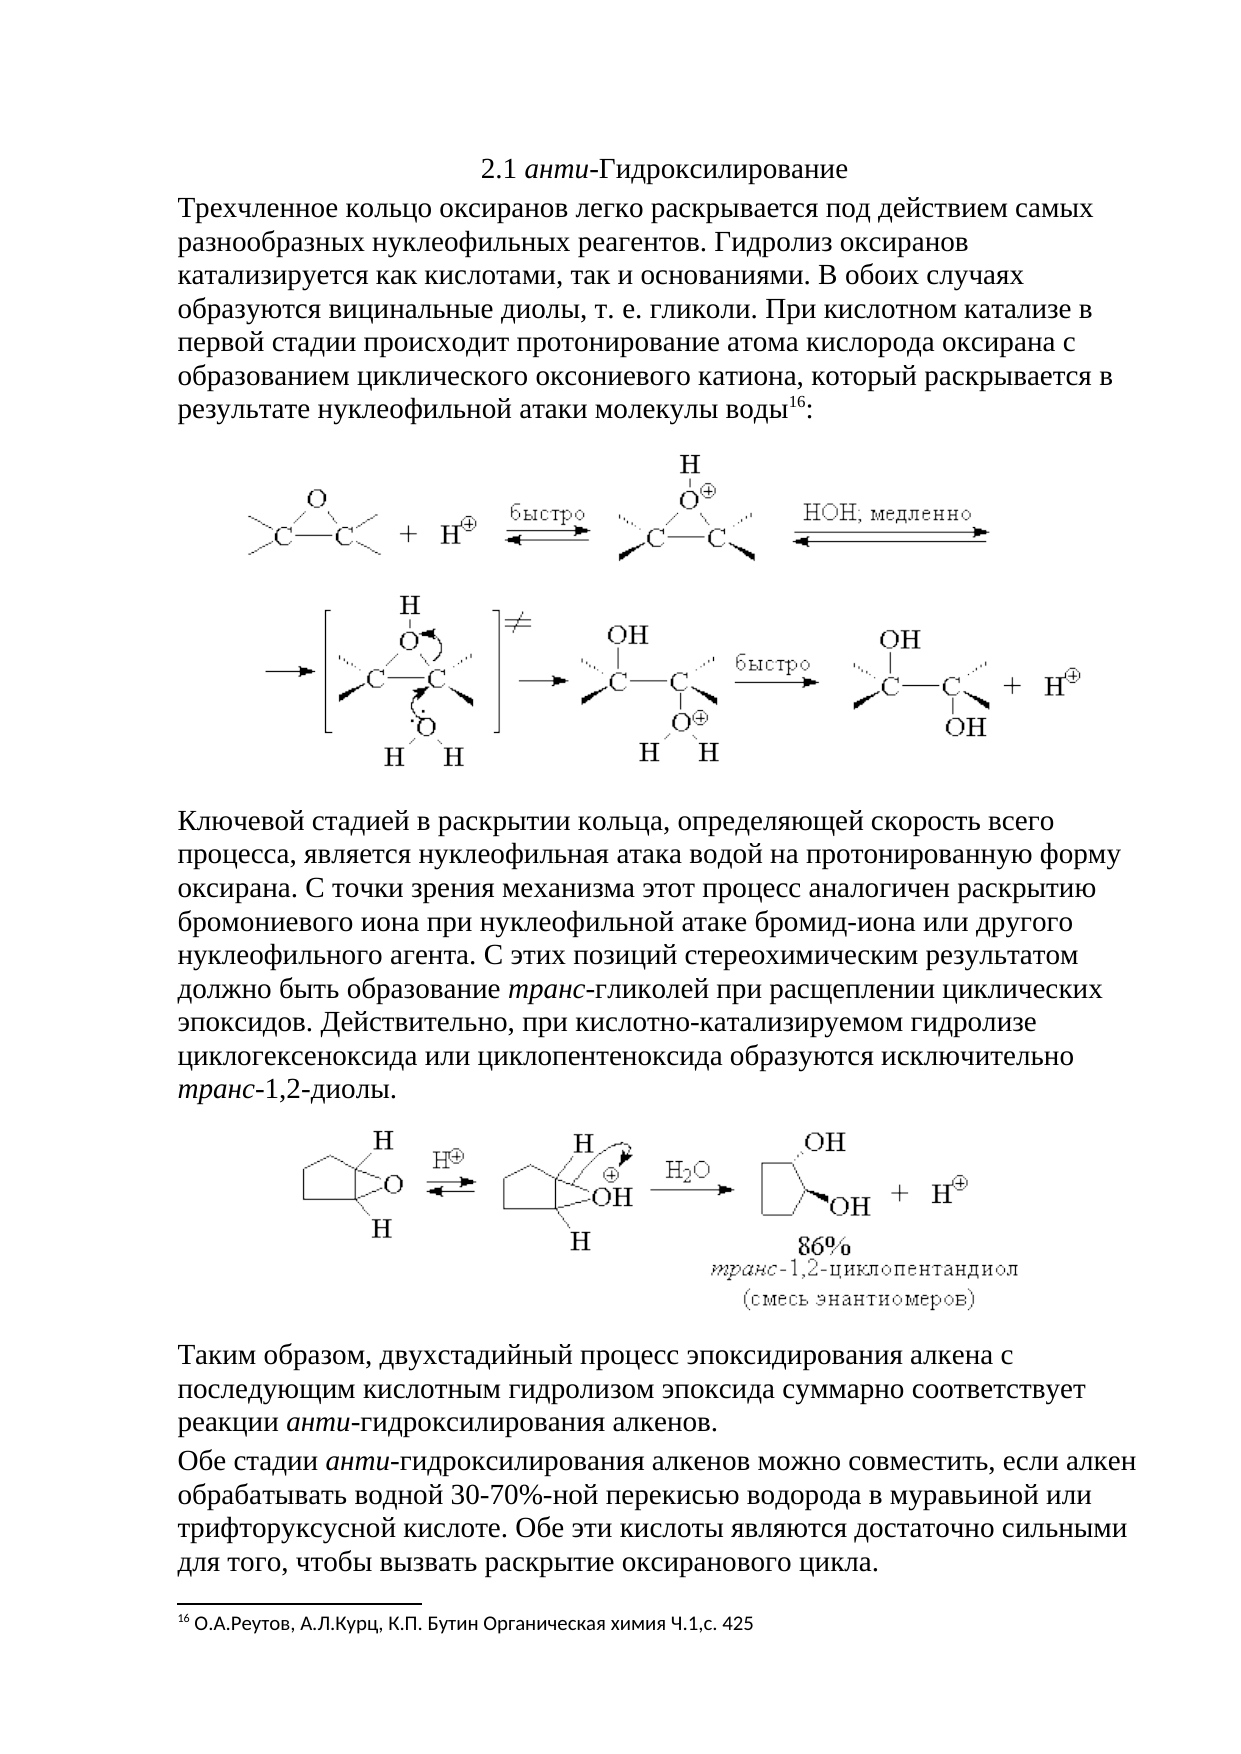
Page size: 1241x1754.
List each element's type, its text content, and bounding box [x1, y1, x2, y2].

text Таким образом, двухстадийный процесс эпоксидирования алкена с последующим кислотным гидролизом эпоксида суммарно соответствует реакции анти-гидроксилирования алкенов. [177, 1337, 1152, 1438]
text Обе стадии анти-гидроксилирования алкенов можно совместить, если алкен обрабатывать водной 30-70%-ной перекисью водорода в муравьиной или трифторуксусной кислоте. Обе эти кислоты являются достаточно сильными для того, чтобы вызвать раскрытие оксиранового цикла. [177, 1443, 1152, 1577]
text Трехчленное кольцо оксиранов легко раскрывается под действием самых разнообразных нуклеофильных реагентов. Гидролиз оксиранов катализируется как кислотами, так и основаниями. В обоих случаях образуются вицинальные диолы, т. е. гликоли. При кислотном катализе в первой стадии происходит протонирование атома кислорода оксирана с образованием циклического оксониевого катиона, который раскрывается в результате нуклеофильной атаки молекулы воды: [177, 190, 1152, 425]
picture [289, 1109, 1040, 1328]
text Ключевой стадией в раскрытии кольца, определяющей скорость всего процесса, является нуклеофильная атака водой на протонированную форму оксирана. С точки зрения механизма этот процесс аналогичен раскрытию бромониевого иона при нуклеофильной атаке бромид-иона или другого нуклеофильного агента. С этих позиций стереохимическим результатом должно быть образование транс-гликолей при расщеплении циклических эпоксидов. Действительно, при кислотно-катализируемом гидролизе циклогексеноксида или циклопентеноксида образуются исключительно транс-1,2-диолы. [177, 803, 1152, 1105]
picture [228, 430, 1101, 793]
text 2.1 анти-Гидроксилирование [177, 152, 1152, 185]
